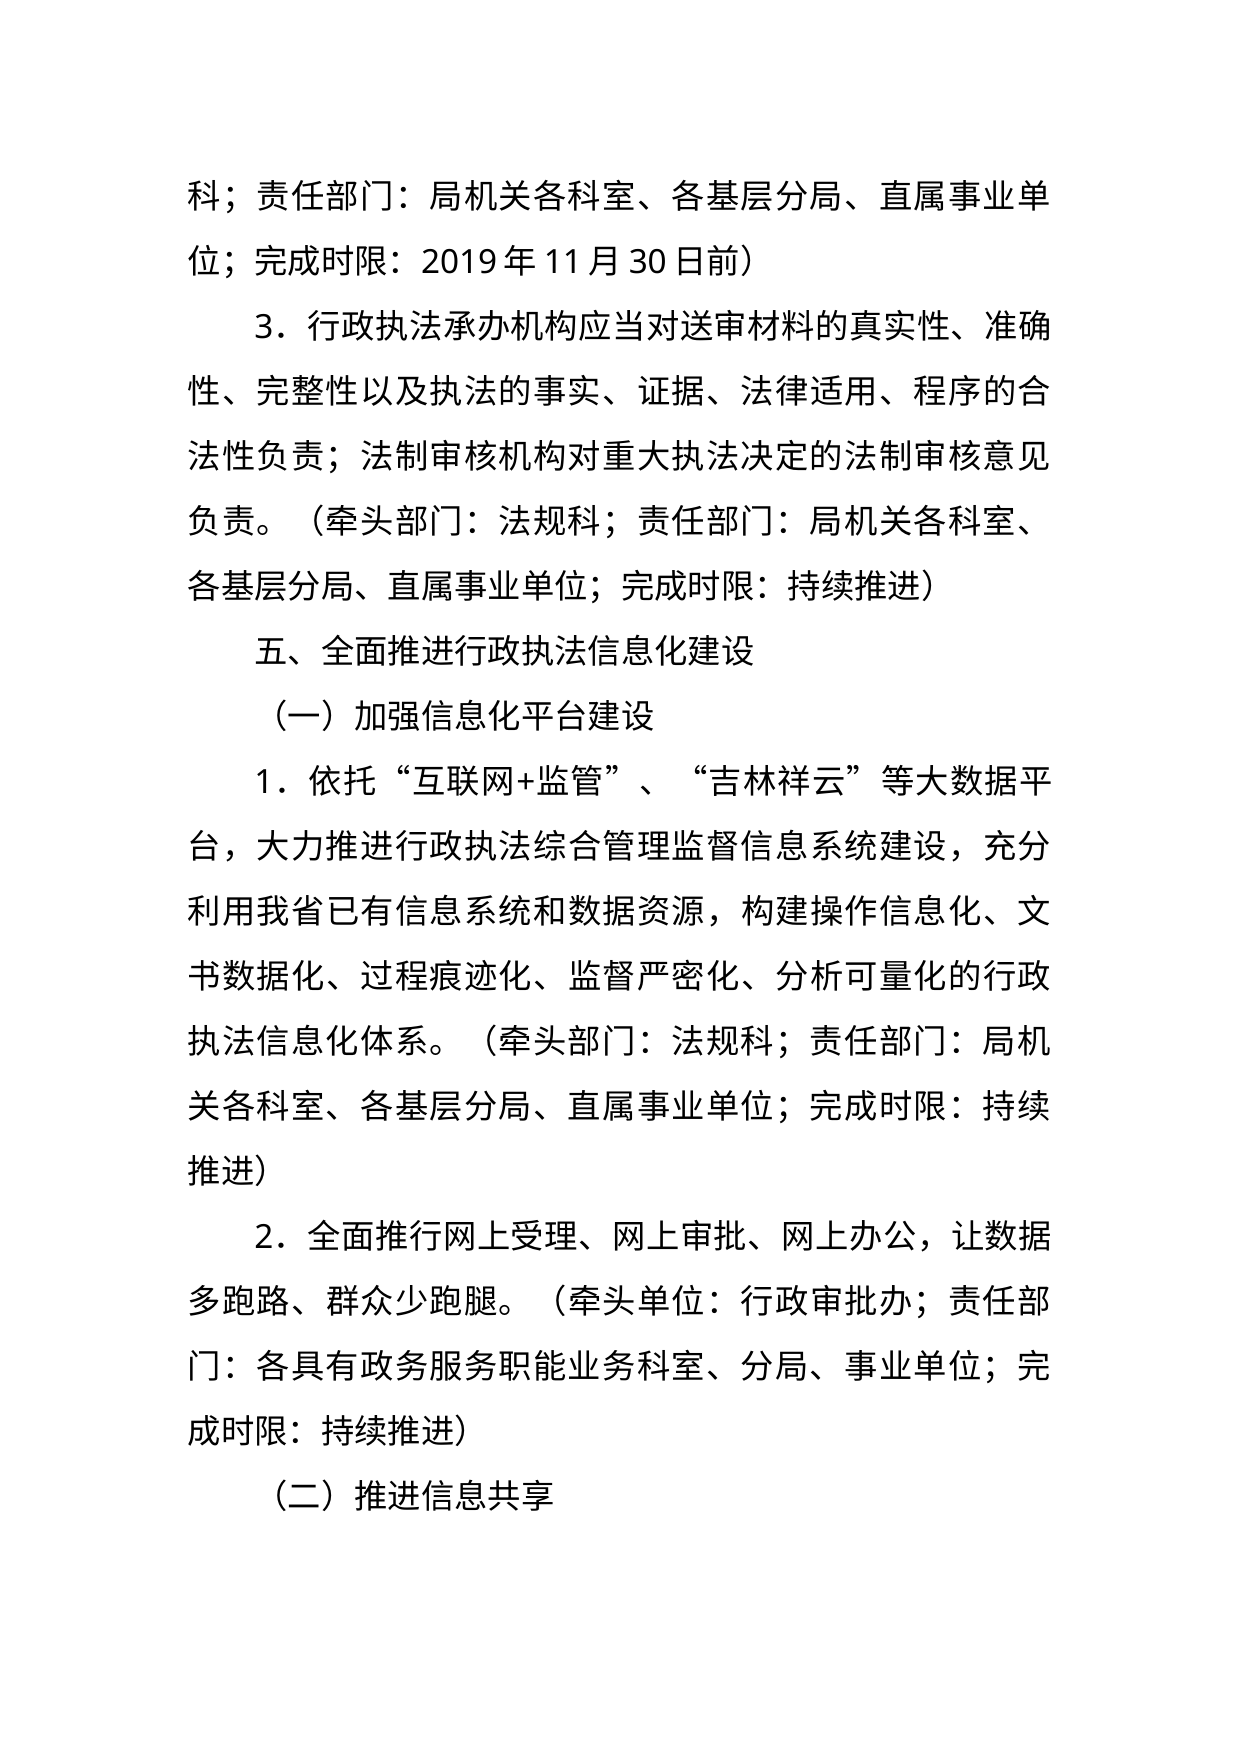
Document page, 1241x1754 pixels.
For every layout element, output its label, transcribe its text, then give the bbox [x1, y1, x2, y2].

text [187, 162, 1053, 292]
text 2．全面推行网上受理、网上审批、网上办公，让数据多跑路、群众少跑腿。（牵头单位：行政审批办；责任部门：各具有政务服务职能业务科室、分局、事业单位；完成时限：持续推进） [187, 1202, 1053, 1462]
text （一）加强信息化平台建设 [187, 682, 1053, 747]
text 3．行政执法承办机构应当对送审材料的真实性、准确性、完整性以及执法的事实、证据、法律适用、程序的合法性负责；法制审核机构对重大执法决定的法制审核意见负责。（牵头部门：法规科；责任部门：局机关各科室、各基层分局、直属事业单位；完成时限：持续推进） [187, 292, 1053, 617]
text 1．依托“互联网+监管”、“吉林祥云”等大数据平台，大力推进行政执法综合管理监督信息系统建设，充分利用我省已有信息系统和数据资源，构建操作信息化、文书数据化、过程痕迹化、监督严密化、分析可量化的行政执法信息化体系。（牵头部门：法规科；责任部门：局机关各科室、各基层分局、直属事业单位；完成时限：持续推进） [187, 747, 1053, 1202]
text 五、全面推进行政执法信息化建设 [187, 617, 1053, 682]
text （二）推进信息共享 [187, 1462, 1053, 1527]
